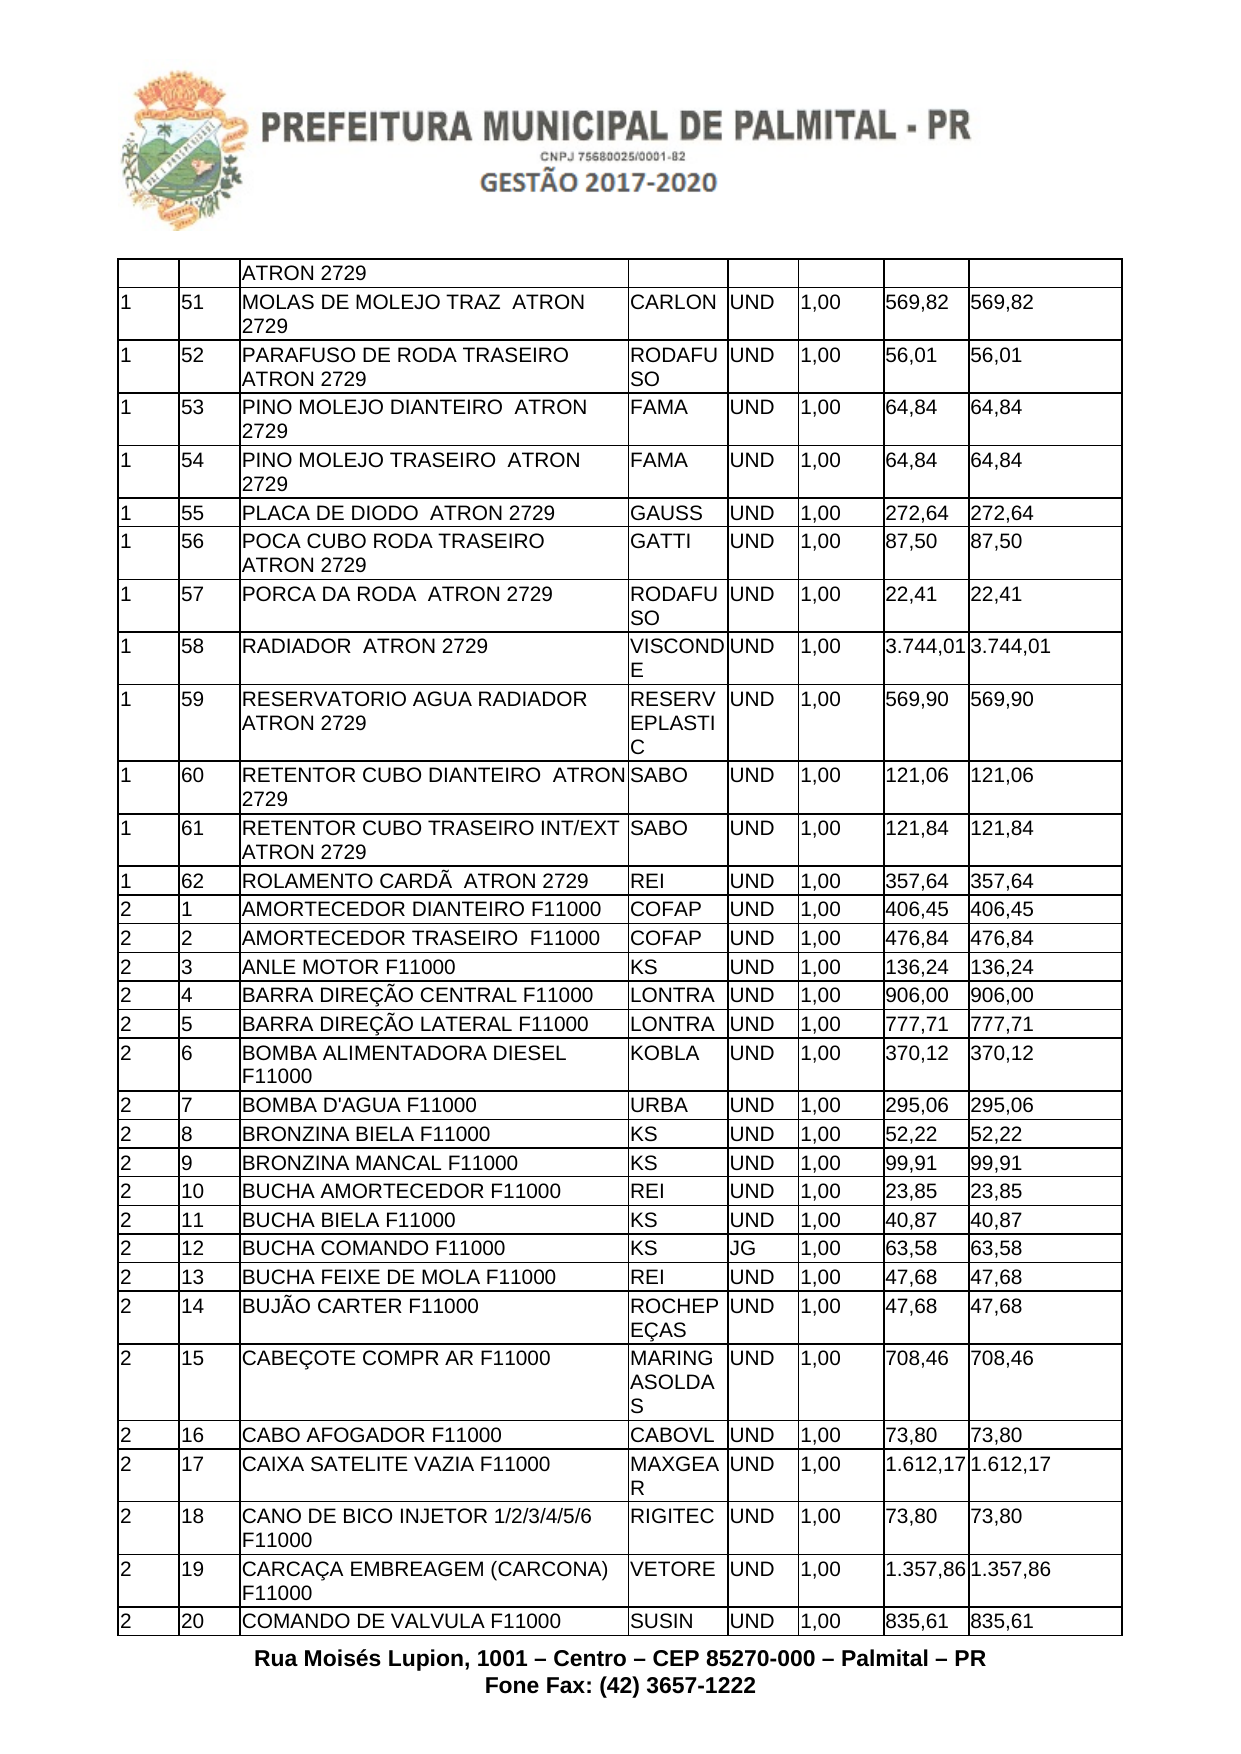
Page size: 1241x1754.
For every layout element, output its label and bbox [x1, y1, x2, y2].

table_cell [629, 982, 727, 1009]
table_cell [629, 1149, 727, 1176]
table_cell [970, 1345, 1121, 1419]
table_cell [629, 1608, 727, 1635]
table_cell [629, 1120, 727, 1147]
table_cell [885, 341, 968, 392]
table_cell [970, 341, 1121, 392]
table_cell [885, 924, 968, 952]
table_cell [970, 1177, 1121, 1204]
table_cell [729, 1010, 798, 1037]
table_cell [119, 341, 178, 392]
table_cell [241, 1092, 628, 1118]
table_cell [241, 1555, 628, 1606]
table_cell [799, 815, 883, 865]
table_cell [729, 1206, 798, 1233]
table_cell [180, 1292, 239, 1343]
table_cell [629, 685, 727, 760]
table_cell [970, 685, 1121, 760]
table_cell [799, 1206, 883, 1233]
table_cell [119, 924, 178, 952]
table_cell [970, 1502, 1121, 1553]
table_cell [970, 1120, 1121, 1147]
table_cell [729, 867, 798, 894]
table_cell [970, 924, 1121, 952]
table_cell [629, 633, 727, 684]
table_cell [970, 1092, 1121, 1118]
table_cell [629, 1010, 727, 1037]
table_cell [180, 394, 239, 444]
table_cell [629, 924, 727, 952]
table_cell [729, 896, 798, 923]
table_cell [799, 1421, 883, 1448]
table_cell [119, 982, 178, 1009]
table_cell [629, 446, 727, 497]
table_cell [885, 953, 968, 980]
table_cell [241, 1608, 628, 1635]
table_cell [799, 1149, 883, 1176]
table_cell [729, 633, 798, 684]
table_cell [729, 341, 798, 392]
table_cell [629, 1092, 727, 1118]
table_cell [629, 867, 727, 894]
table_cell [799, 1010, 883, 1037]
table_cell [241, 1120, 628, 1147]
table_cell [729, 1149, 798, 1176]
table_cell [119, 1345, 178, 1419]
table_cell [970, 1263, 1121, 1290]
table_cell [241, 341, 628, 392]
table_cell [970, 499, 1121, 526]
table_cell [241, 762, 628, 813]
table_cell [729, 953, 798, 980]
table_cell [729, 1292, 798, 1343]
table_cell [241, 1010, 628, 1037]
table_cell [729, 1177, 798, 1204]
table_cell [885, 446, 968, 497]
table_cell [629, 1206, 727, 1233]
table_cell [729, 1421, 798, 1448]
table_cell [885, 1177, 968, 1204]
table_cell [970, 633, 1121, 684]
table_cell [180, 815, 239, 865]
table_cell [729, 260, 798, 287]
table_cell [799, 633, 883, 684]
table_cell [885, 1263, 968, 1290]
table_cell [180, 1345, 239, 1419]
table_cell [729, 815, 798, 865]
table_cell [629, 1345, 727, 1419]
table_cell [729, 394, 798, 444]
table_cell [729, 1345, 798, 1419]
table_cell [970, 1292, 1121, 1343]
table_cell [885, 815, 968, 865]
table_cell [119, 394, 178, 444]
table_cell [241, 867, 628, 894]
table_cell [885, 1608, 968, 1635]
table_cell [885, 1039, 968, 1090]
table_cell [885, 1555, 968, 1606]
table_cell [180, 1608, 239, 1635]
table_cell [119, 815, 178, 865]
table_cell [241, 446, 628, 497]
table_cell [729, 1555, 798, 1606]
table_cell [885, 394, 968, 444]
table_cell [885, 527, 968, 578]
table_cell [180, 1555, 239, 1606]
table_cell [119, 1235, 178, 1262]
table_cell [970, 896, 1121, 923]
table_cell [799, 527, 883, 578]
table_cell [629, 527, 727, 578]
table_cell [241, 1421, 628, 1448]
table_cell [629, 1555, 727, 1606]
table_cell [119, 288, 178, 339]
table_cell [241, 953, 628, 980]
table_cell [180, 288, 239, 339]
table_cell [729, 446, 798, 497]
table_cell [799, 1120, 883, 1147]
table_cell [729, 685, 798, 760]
picture [118, 59, 1004, 231]
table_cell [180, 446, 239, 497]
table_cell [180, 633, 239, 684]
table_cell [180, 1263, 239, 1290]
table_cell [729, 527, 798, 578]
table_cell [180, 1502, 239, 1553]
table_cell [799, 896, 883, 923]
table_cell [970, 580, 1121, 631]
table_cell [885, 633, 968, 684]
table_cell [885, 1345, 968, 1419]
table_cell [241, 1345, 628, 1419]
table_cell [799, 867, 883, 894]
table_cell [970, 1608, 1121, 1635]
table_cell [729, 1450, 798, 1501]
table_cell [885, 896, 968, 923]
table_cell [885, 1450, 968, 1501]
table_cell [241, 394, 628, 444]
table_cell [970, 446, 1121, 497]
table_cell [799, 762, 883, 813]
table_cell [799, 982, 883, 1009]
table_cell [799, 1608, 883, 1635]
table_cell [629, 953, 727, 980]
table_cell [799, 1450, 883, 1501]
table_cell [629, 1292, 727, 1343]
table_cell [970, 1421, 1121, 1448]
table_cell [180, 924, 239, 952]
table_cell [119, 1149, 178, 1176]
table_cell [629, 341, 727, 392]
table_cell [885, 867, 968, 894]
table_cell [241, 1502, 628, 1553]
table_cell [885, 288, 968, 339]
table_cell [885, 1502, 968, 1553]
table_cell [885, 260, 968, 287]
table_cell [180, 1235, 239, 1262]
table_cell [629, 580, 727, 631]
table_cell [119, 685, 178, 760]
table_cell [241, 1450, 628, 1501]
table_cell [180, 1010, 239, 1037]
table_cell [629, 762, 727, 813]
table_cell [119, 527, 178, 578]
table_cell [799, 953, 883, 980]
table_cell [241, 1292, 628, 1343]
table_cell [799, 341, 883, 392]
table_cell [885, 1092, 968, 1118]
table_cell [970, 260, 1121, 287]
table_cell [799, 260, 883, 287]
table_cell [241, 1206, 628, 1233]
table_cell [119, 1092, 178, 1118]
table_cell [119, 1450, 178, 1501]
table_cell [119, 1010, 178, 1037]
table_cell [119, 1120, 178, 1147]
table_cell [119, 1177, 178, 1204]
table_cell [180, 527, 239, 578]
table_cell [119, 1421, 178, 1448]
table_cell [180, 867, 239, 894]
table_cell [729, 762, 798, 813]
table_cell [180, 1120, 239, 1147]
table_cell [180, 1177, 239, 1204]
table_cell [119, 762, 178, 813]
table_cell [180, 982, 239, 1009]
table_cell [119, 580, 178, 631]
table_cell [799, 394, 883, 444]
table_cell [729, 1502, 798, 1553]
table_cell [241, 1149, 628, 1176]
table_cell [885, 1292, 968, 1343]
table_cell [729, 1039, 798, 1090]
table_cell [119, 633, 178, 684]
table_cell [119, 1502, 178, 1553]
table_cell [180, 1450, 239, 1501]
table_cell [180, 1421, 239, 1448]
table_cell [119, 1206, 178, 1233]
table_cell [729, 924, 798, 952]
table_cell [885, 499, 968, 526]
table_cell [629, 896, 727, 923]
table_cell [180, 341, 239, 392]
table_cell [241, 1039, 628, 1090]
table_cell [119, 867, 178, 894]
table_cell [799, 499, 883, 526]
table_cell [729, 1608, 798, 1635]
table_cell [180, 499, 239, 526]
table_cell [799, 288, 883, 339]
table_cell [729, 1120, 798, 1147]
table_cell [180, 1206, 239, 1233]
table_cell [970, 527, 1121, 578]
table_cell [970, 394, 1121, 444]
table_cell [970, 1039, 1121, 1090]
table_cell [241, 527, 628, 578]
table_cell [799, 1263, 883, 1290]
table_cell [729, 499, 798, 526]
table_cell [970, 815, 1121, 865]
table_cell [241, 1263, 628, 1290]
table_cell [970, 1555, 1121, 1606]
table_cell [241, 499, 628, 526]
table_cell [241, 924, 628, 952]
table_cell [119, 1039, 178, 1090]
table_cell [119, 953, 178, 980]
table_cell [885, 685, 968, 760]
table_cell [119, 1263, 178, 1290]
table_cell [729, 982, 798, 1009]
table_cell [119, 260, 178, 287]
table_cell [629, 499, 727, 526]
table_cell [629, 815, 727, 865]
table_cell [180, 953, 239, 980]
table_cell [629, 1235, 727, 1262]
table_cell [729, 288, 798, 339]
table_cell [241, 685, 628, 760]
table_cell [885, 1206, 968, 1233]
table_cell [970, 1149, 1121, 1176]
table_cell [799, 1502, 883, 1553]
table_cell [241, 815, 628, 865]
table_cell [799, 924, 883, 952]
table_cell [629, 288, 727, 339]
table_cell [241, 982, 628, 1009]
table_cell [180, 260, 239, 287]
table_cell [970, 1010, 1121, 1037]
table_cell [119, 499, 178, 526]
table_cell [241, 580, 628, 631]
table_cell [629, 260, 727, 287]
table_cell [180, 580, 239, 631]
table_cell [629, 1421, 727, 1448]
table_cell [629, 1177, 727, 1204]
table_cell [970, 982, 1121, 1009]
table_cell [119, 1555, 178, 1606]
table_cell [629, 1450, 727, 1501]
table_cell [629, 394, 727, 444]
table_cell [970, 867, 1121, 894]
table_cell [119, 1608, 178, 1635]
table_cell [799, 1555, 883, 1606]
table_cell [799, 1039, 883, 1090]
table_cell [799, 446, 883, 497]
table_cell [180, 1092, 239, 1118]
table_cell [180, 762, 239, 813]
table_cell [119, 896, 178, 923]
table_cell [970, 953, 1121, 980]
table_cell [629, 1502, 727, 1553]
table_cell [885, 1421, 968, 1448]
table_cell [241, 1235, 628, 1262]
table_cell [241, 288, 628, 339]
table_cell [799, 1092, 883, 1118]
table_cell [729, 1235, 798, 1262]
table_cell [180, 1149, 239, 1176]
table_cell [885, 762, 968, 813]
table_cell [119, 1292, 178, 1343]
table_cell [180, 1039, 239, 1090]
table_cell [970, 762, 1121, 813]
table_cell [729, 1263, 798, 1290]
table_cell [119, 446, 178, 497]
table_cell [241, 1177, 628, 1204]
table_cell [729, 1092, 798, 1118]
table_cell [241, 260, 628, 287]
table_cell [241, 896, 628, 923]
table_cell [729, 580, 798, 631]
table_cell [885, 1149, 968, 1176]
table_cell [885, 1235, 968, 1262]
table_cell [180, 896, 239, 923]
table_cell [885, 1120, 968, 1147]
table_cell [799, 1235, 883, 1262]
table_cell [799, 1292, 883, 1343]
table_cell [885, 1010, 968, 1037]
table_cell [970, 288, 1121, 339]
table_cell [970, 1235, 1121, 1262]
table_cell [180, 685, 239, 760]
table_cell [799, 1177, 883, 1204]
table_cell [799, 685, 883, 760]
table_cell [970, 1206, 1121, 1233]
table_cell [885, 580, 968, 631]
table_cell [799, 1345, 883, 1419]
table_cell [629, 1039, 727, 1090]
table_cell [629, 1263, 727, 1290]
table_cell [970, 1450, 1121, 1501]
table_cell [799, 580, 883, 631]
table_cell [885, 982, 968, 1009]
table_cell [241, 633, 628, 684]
